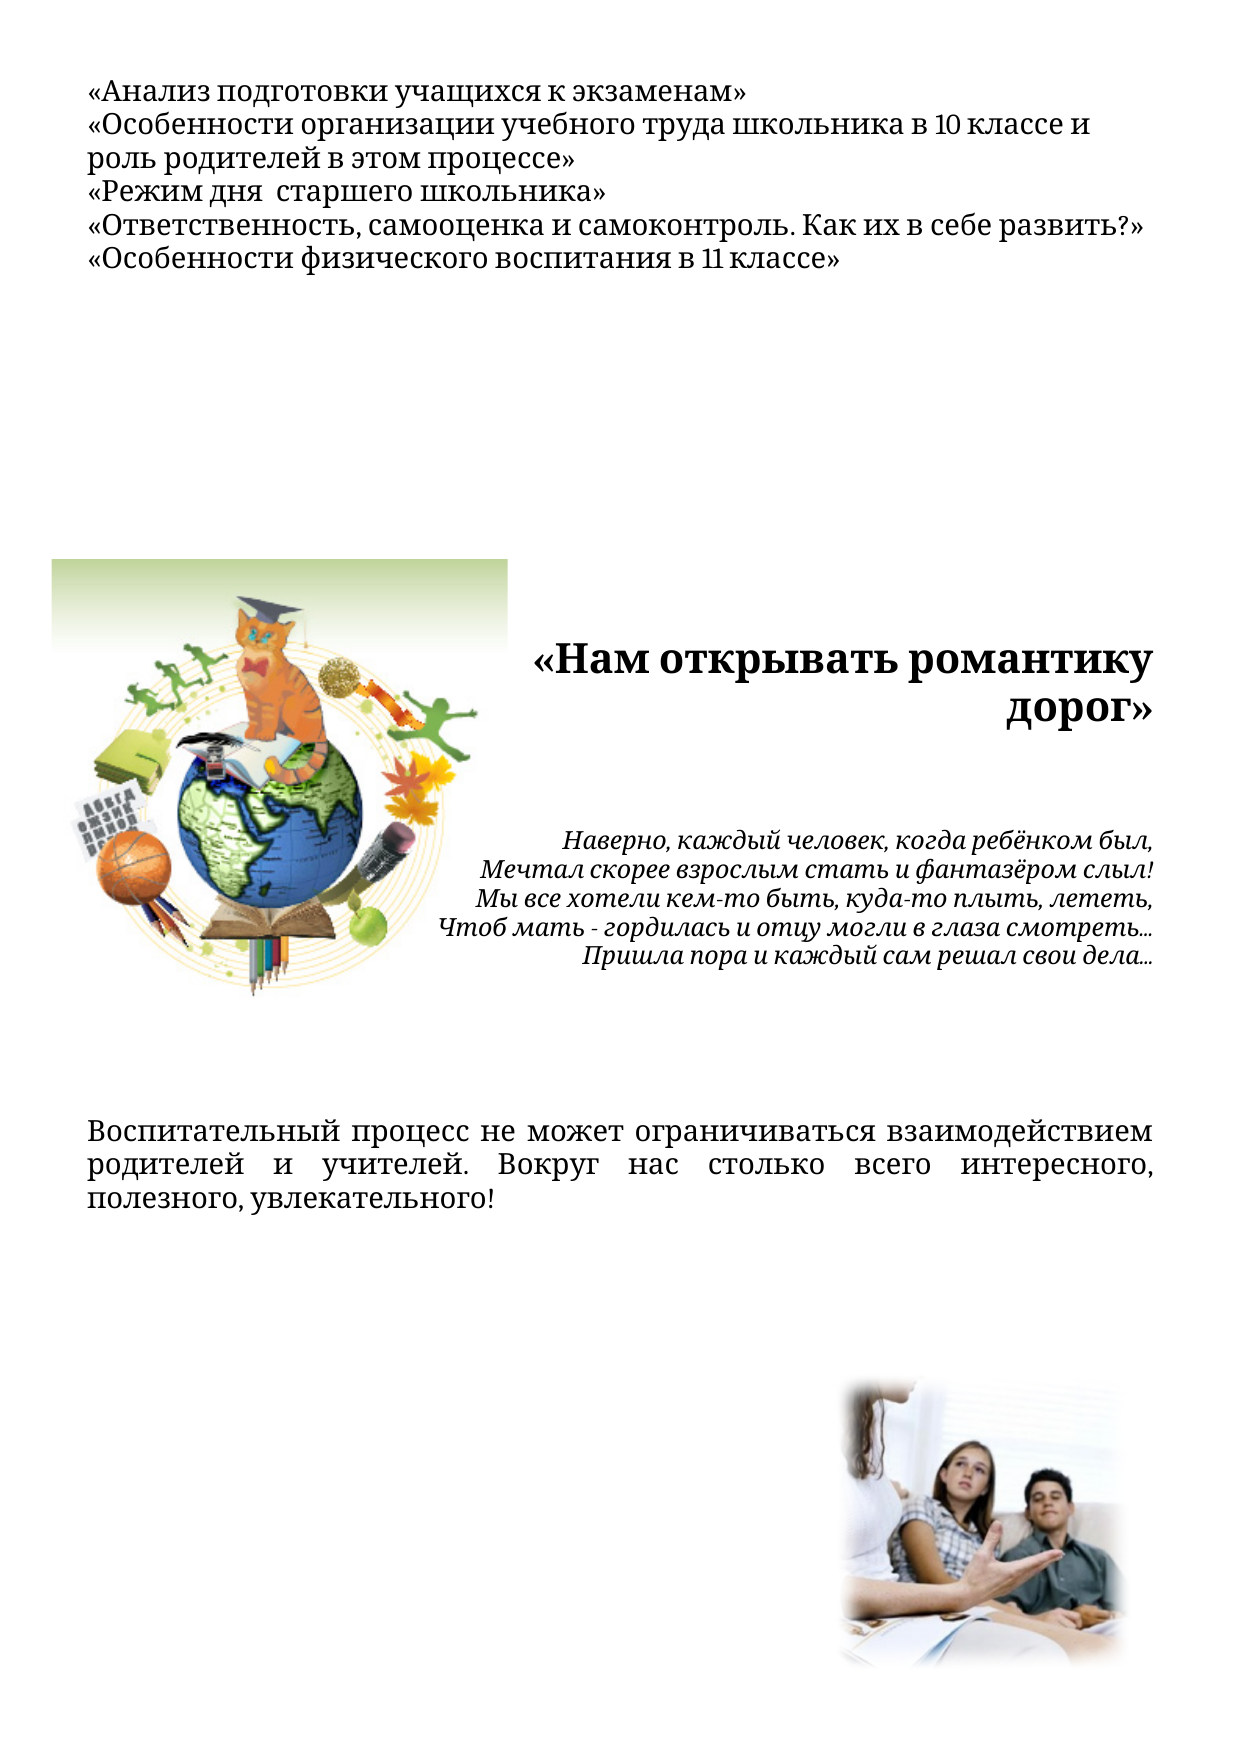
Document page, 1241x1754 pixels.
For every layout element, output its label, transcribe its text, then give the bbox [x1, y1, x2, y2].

text «Анализ подготовки учащихся к экзаменам» «Особенности организации учебного труда школьника в 10 классе и роль родителей в этом процессе» «Режим дня старшего школьника» «Ответственность, самооценка и самоконтроль. Как их в себе развить?» «Особенности физического воспитания в 11 классе» [87, 75, 1153, 276]
text «Нам открывать романтику [87, 636, 1153, 683]
text дорог» [87, 683, 1153, 731]
picture [51, 559, 508, 1007]
picture [865, 1403, 1102, 1641]
text Наверно, каждый человек, когда ребёнком был, Мечтал скорее взрослым стать и фантазёром слыл! Мы все хотели кем-то быть, куда-то плыть, лететь, Чтоб мать - гордилась и отцу могли в глаза смотреть... Пришла пора и каждый сам решал свои дела... [87, 827, 1153, 971]
text Воспитательный процесс не может ограничиваться взаимодействием родителей и учителей. Вокруг нас столько всего интересного, полезного, увлекательного! [87, 1115, 1153, 1215]
